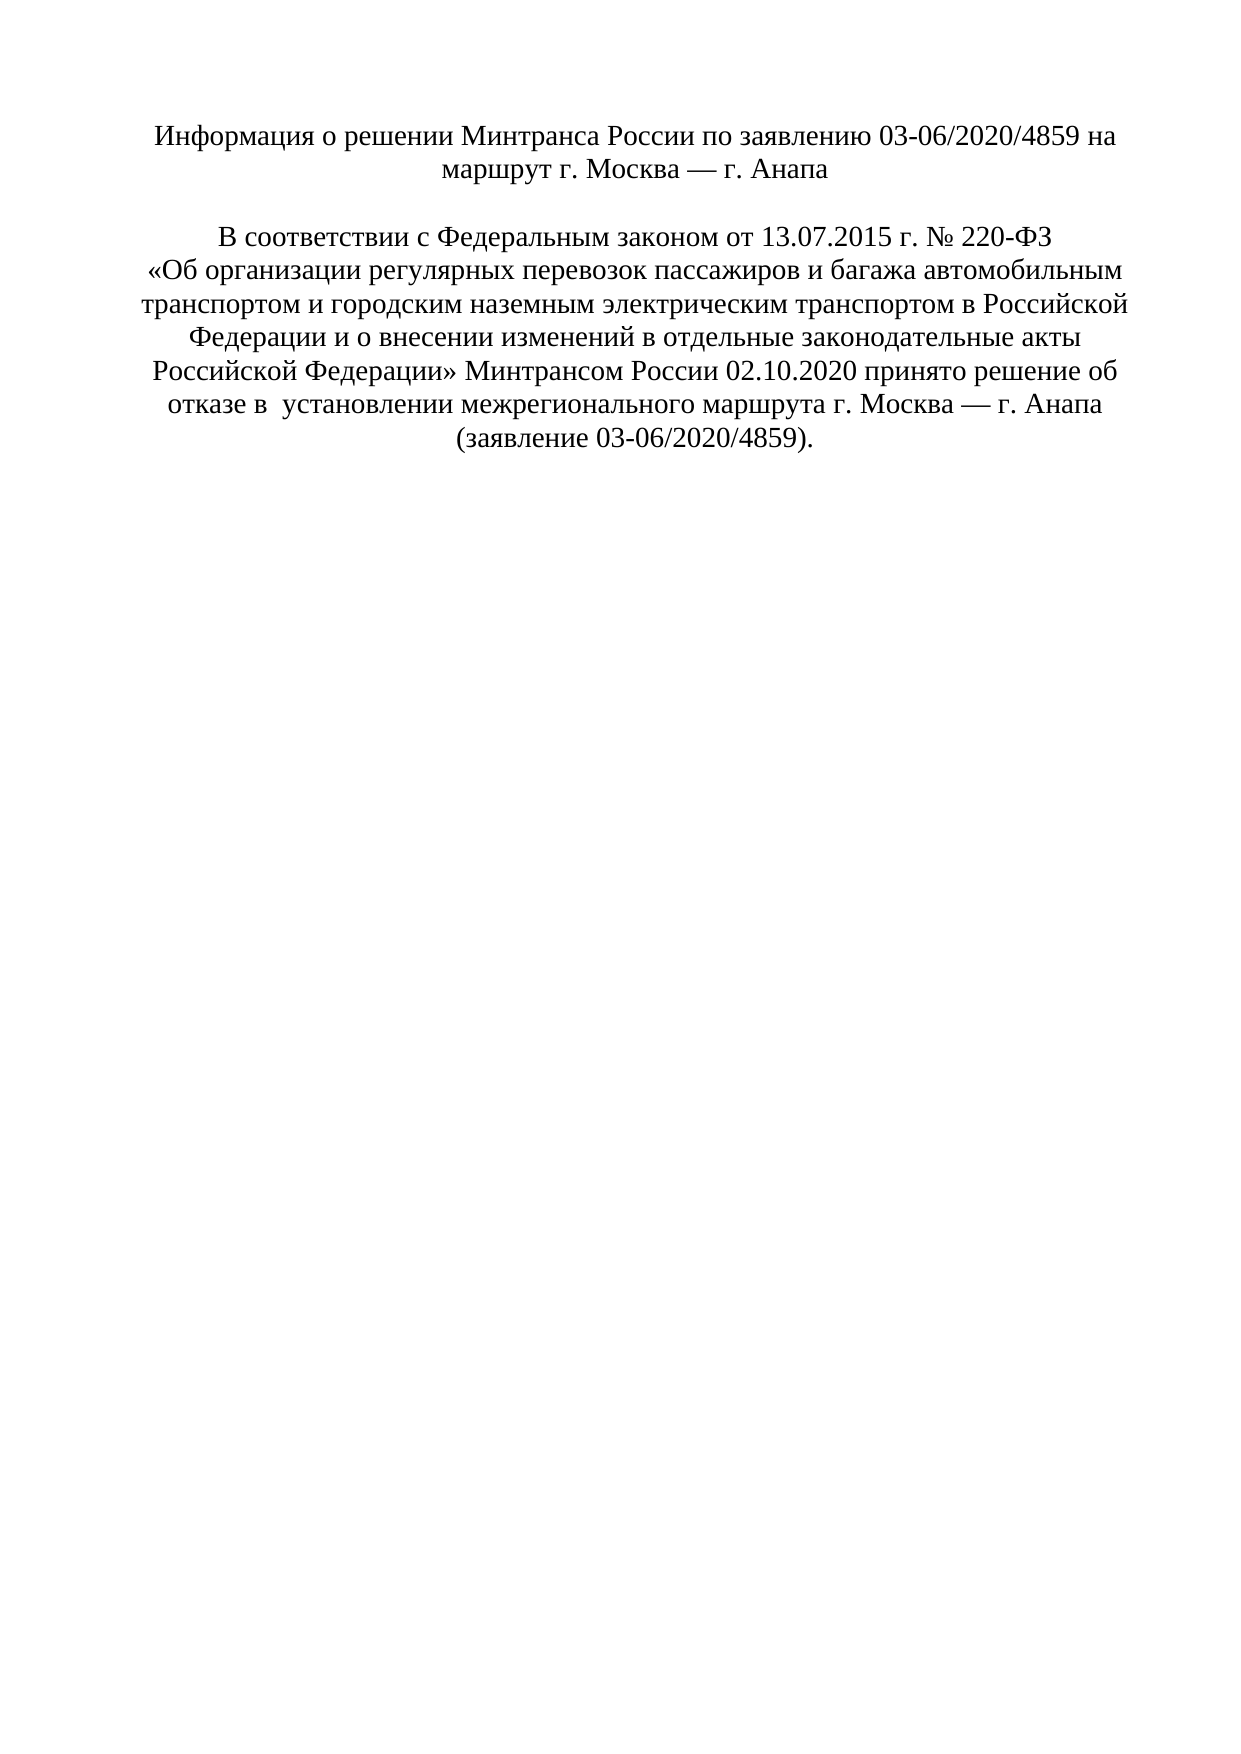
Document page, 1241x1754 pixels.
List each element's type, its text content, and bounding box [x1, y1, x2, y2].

text В соответствии с Федеральным законом от 13.07.2015 г. № 220-ФЗ «Об организации регулярных перевозок пассажиров и багажа автомобильным транспортом и городским наземным электрическим транспортом в Российской Федерации и о внесении изменений в отдельные законодательные акты Российской Федерации» Минтрансом России 02.10.2020 принято решение об отказе в установлении межрегионального маршрута г. Москва — г. Анапа (заявление 03-06/2020/4859). [118, 219, 1152, 453]
text Информация о решении Минтранса России по заявлению 03-06/2020/4859 на маршрут г. Москва — г. Анапа [118, 118, 1152, 185]
